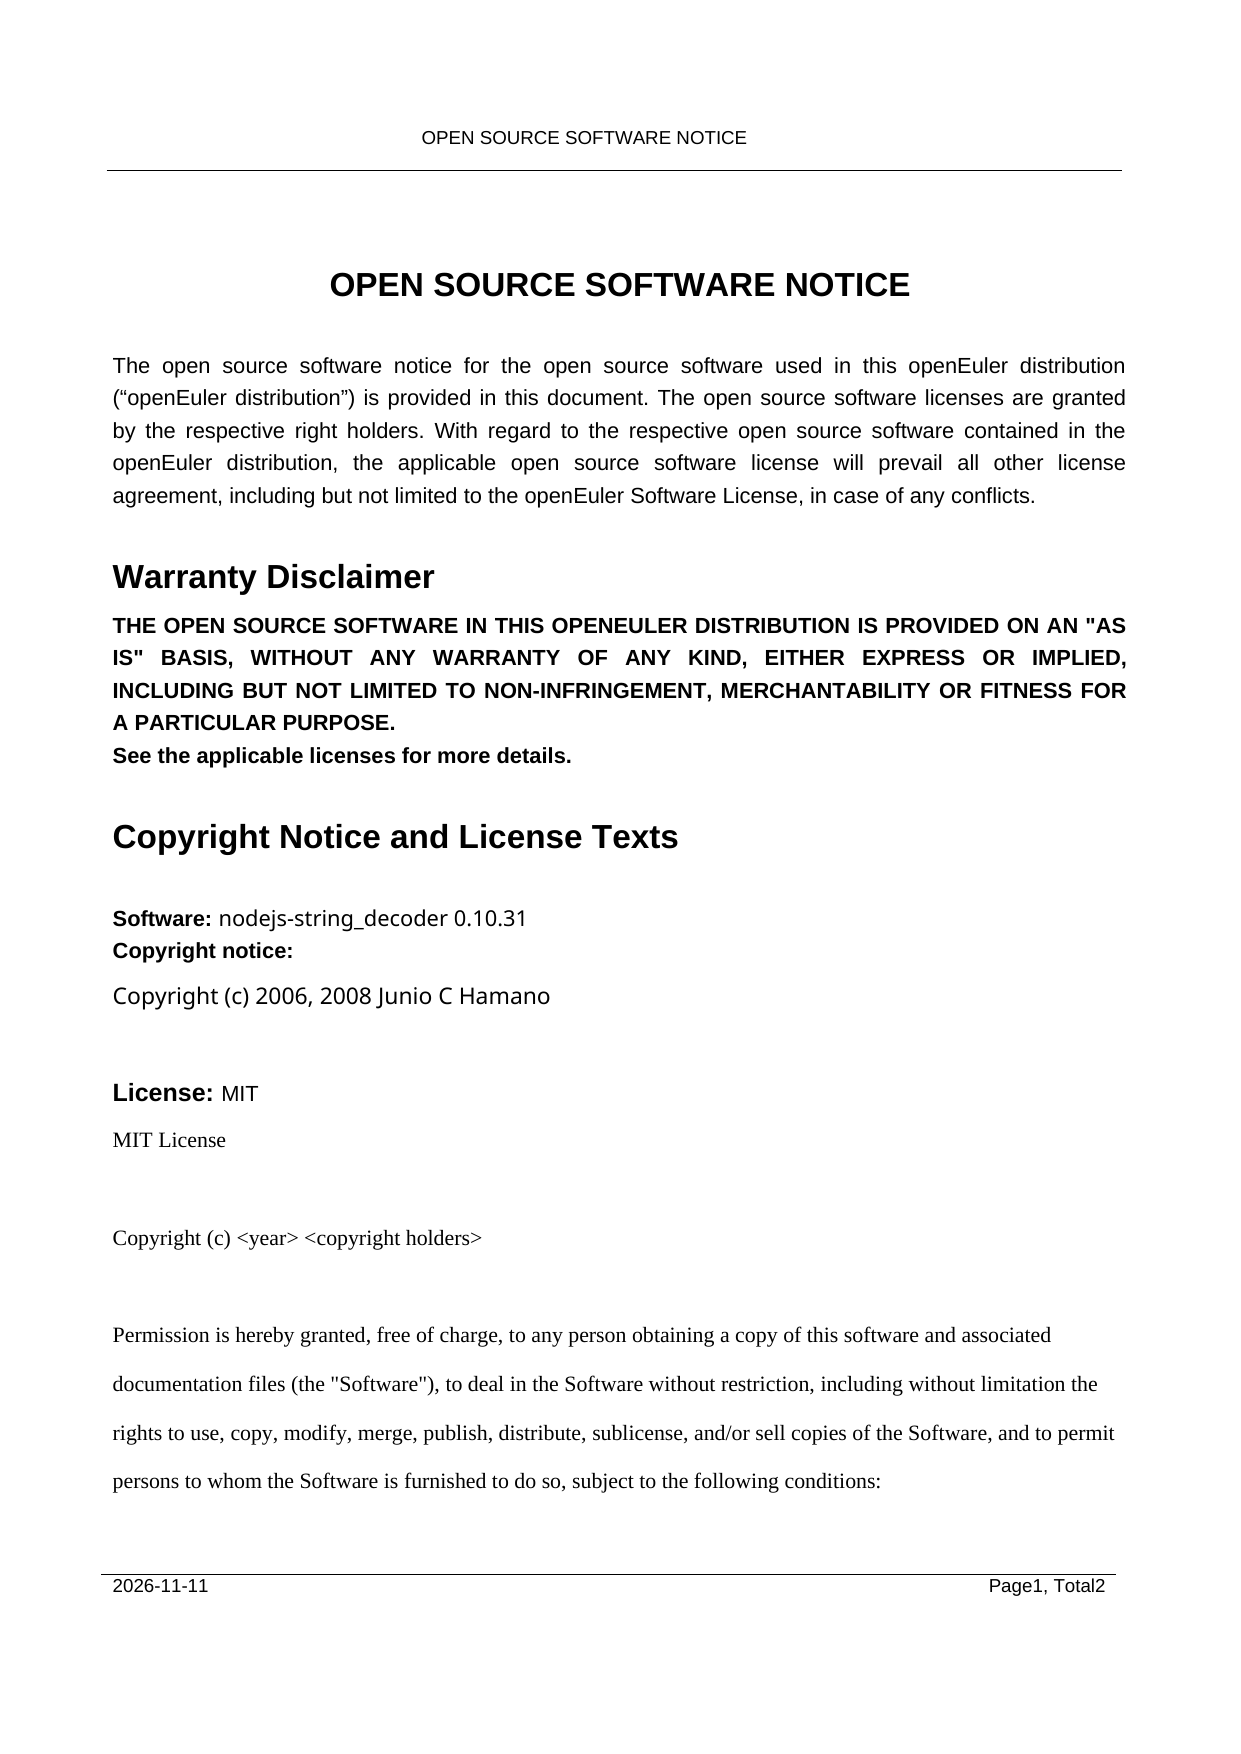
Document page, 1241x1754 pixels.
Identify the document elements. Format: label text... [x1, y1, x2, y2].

text Warranty Disclaimer [112, 544, 1128, 609]
text Software: nodejs-string_decoder 0.10.31 [112, 901, 1128, 934]
text OPEN SOURCE SOFTWARE NOTICE [112, 251, 1128, 316]
text THE OPEN SOURCE SOFTWARE IN THIS OPENEULER DISTRIBUTION IS PROVIDED ON AN "AS IS" BASIS, WITHOUT ANY WARRANTY OF ANY KIND, EITHER EXPRESS OR IMPLIED, INCLUDING BUT NOT LIMITED TO NON-INFRINGEMENT, MERCHANTABILITY OR FITNESS FOR A PARTICULAR PURPOSE. See the applicable licenses for more details. [112, 609, 1128, 771]
text License: MIT [112, 1077, 1128, 1109]
text Copyright (c) 2006, 2008 Junio C Hamano [112, 979, 1128, 1060]
text Copyright notice: [112, 934, 1128, 966]
text Copyright Notice and License Texts [112, 804, 1128, 869]
text The open source software notice for the open source software used in this openEuler distribution (“openEuler distribution”) is provided in this document. The open source software licenses are granted by the respective right holders. With regard to the respective open source software contained in the openEuler distribution, the applicable open source software license will prevail all other license agreement, including but not limited to the openEuler Software License, in case of any conflicts. [112, 349, 1128, 511]
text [112, 1123, 1128, 1497]
